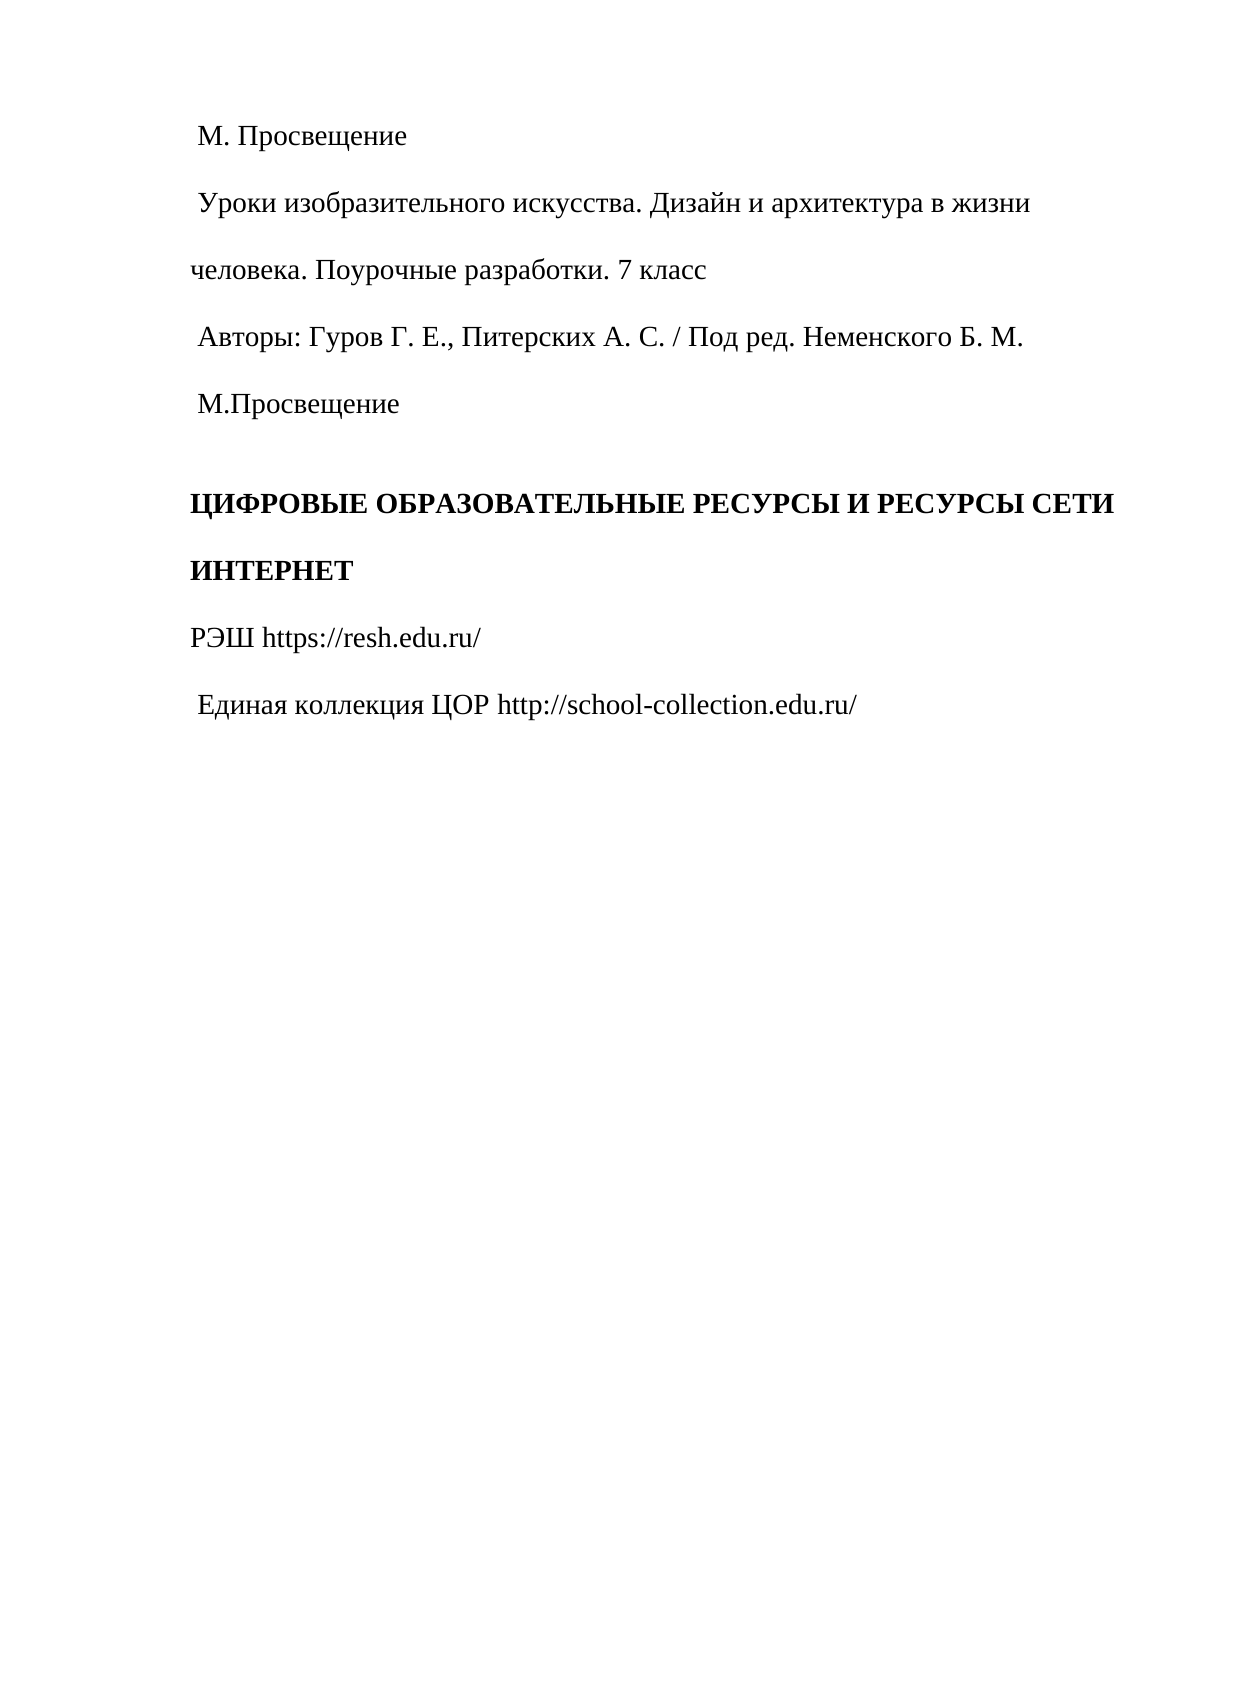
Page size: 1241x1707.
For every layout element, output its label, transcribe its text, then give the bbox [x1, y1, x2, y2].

text ЦИФРОВЫЕ ОБРАЗОВАТЕЛЬНЫЕ РЕСУРСЫ И РЕСУРСЫ СЕТИ ИНТЕРНЕТ [190, 486, 1152, 586]
text ​​‌РЭШ https://resh.edu.ru/ Единая коллекция ЦОР http://school-collection.edu.ru/ ‌​ [190, 620, 1152, 855]
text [190, 118, 1152, 420]
